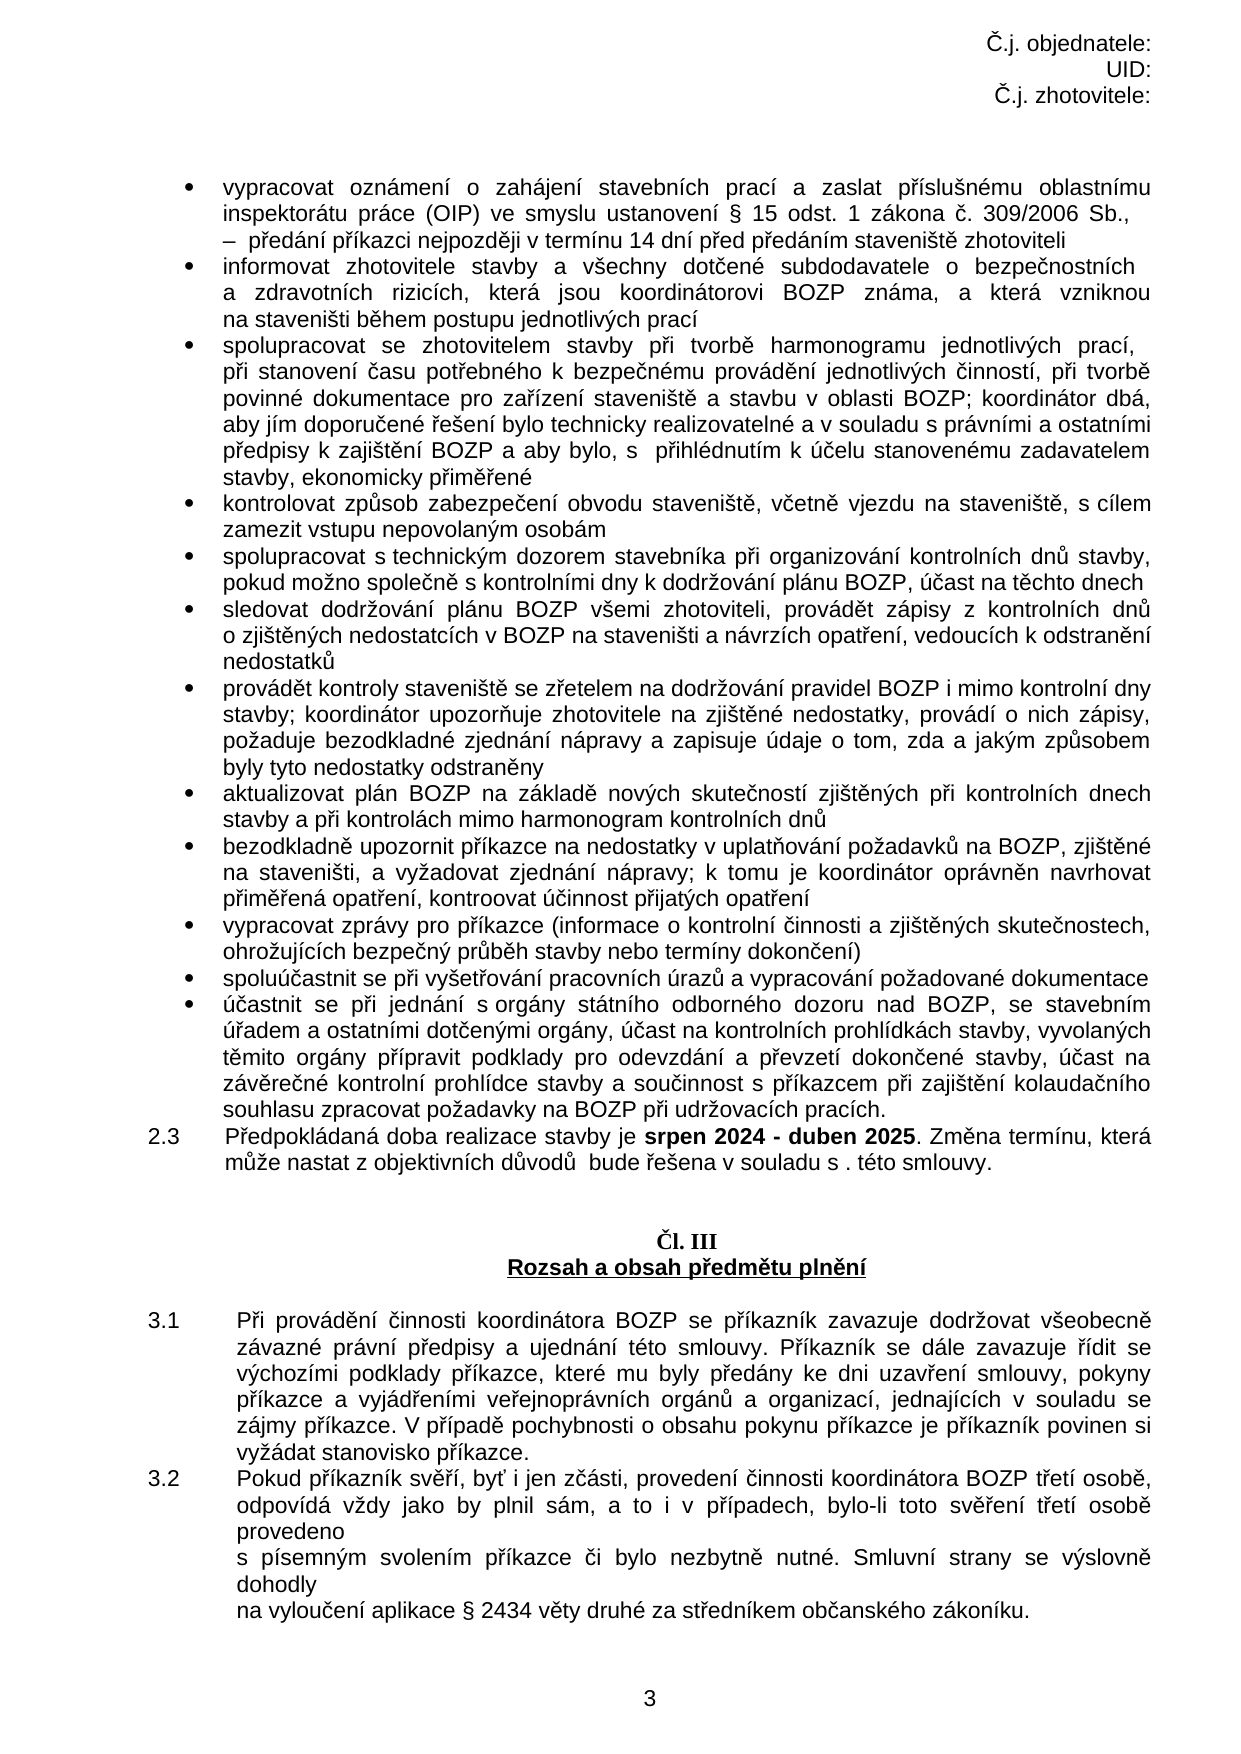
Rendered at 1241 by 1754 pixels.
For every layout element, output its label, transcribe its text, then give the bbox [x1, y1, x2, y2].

list informovat zhotovitele stavby a všechny dotčené subdodavatele o bezpečnostních a zdravotních rizicích, která jsou koordinátorovi BOZP známa, a která vzniknou na staveništi během postupu jednotlivých prací [185, 253, 1152, 332]
list Pokud příkazník svěří, byť i jen zčásti, provedení činnosti koordinátora BOZP třetí osobě, odpovídá vždy jako by plnil sám, a to i v případech, bylo-li toto svěření třetí osobě provedeno s písemným svolením příkazce či bylo nezbytně nutné. Smluvní strany se výslovně dohodly na vyloučení aplikace § 2434 věty druhé za středníkem občanského zákoníku. [148, 1465, 1152, 1623]
list vypracovat zprávy pro příkazce (informace o kontrolní činnosti a zjištěných skutečnostech, ohrožujících bezpečný průběh stavby nebo termíny dokončení) [185, 912, 1152, 964]
list Při provádění činnosti koordinátora BOZP se příkazník zavazuje dodržovat všeobecně závazné právní předpisy a ujednání této smlouvy. Příkazník se dále zavazuje řídit se výchozími podklady příkazce, které mu byly předány ke dni uzavření smlouvy, pokyny příkazce a vyjádřeními veřejnoprávních orgánů a organizací, jednajících v souladu se zájmy příkazce. V případě pochybnosti o obsahu pokynu příkazce je příkazník povinen si vyžádat stanovisko příkazce. [148, 1307, 1152, 1465]
list vypracovat oznámení o zahájení stavebních prací a zaslat příslušnému oblastnímu inspektorátu práce (OIP) ve smyslu ustanovení § 15 odst. 1 zákona č. 309/2006 Sb., – předání příkazci nejpozději v termínu 14 dní před předáním staveniště zhotoviteli [185, 174, 1152, 253]
list provádět kontroly staveniště se zřetelem na dodržování pravidel BOZP i mimo kontrolní dny stavby; koordinátor upozorňuje zhotovitele na zjištěné nedostatky, provádí o nich zápisy, požaduje bezodkladné zjednání nápravy a zapisuje údaje o tom, zda a jakým způsobem byly tyto nedostatky odstraněny [185, 674, 1152, 780]
list kontrolovat způsob zabezpečení obvodu staveniště, včetně vjezdu na staveniště, s cílem zamezit vstupu nepovolaným osobám [185, 490, 1152, 543]
list účastnit se při jednání s orgány státního odborného dozoru nad BOZP, se stavebním úřadem a ostatními dotčenými orgány, účast na kontrolních prohlídkách stavby, vyvolaných těmito orgány přípravit podklady pro odevzdání a převzetí dokončené stavby, účast na závěrečné kontrolní prohlídce stavby a součinnost s příkazcem při zajištění kolaudačního souhlasu zpracovat požadavky na BOZP při udržovacích pracích. [185, 991, 1152, 1123]
list spoluúčastnit se při vyšetřování pracovních úrazů a vypracování požadované dokumentace [185, 964, 1152, 991]
list I Rozsah a obsah předmětu plnění [222, 1228, 1152, 1281]
list aktualizovat plán BOZP na základě nových skutečností zjištěných při kontrolních dnech stavby a při kontrolách mimo harmonogram kontrolních dnů [185, 780, 1152, 833]
list spolupracovat s technickým dozorem stavebníka při organizování kontrolních dnů stavby, pokud možno společně s kontrolními dny k dodržování plánu BOZP, účast na těchto dnech [185, 543, 1152, 596]
list spolupracovat se zhotovitelem stavby při tvorbě harmonogramu jednotlivých prací, při stanovení času potřebného k bezpečnému provádění jednotlivých činností, při tvorbě povinné dokumentace pro zařízení staveniště a stavbu v oblasti BOZP; koordinátor dbá, aby jím doporučené řešení bylo technicky realizovatelné a v souladu s právními a ostatními předpisy k zajištění BOZP a aby bylo, s přihlédnutím k účelu stanovenému zadavatelem stavby, ekonomicky přiměřené [185, 332, 1152, 490]
list bezodkladně upozornit příkazce na nedostatky v uplatňování požadavků na BOZP, zjištěné na staveništi, a vyžadovat zjednání nápravy; k tomu je koordinátor oprávněn navrhovat přiměřená opatření, kontroovat účinnost přijatých opatření [185, 833, 1152, 912]
list sledovat dodržování plánu BOZP všemi zhotoviteli, provádět zápisy z kontrolních dnů o zjištěných nedostatcích v BOZP na staveništi a návrzích opatření, vedoucích k odstranění nedostatků [185, 596, 1152, 674]
list Předpokládaná doba realizace stavby je srpen 2024 - duben 2025. Změna termínu, která může nastat z objektivních důvodů bude řešena v souladu s 0. této smlouvy. [148, 1123, 1152, 1175]
